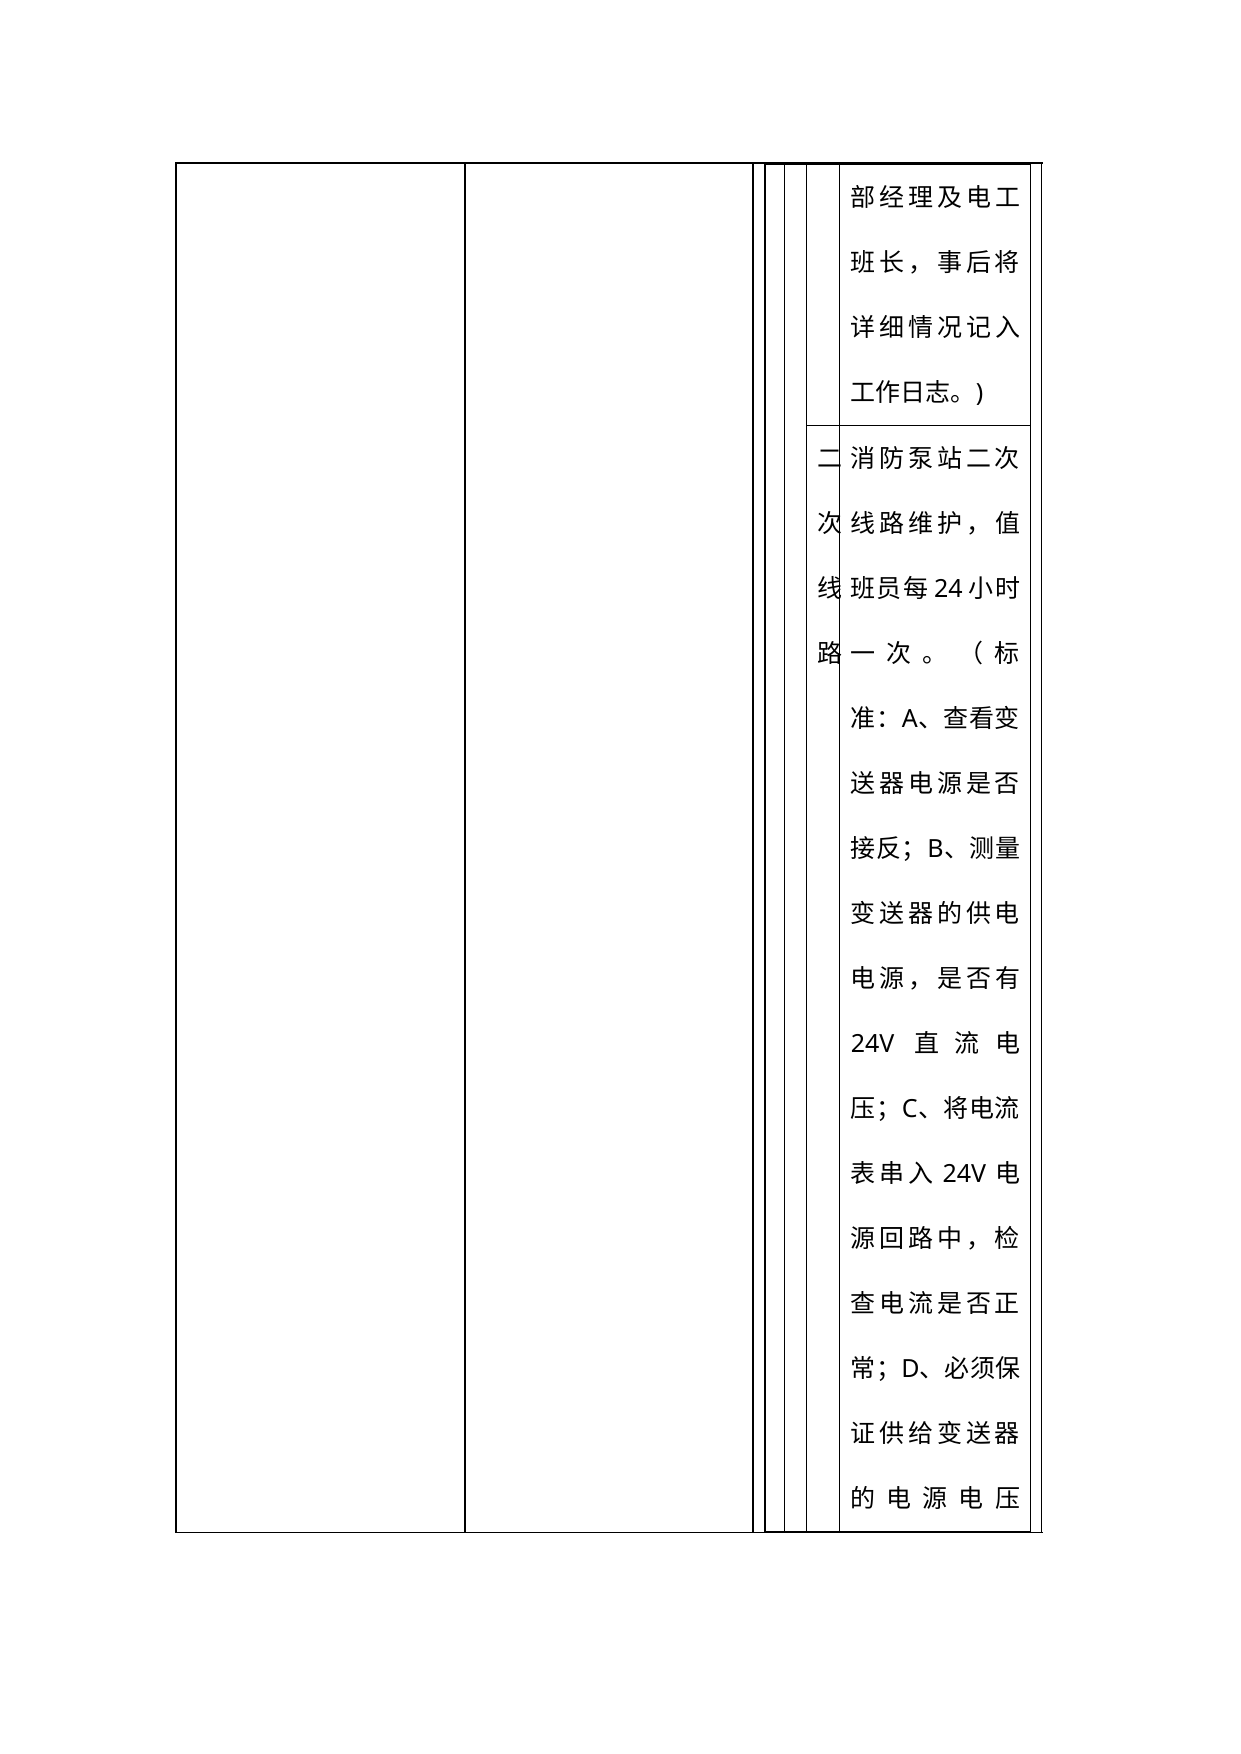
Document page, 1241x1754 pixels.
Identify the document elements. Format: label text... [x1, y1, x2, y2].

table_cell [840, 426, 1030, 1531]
table_cell 1 [466, 164, 752, 1532]
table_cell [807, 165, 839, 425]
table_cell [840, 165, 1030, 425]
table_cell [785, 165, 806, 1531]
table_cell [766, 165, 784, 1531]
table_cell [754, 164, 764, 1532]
table_cell [177, 164, 464, 1532]
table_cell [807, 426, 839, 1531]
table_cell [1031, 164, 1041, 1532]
